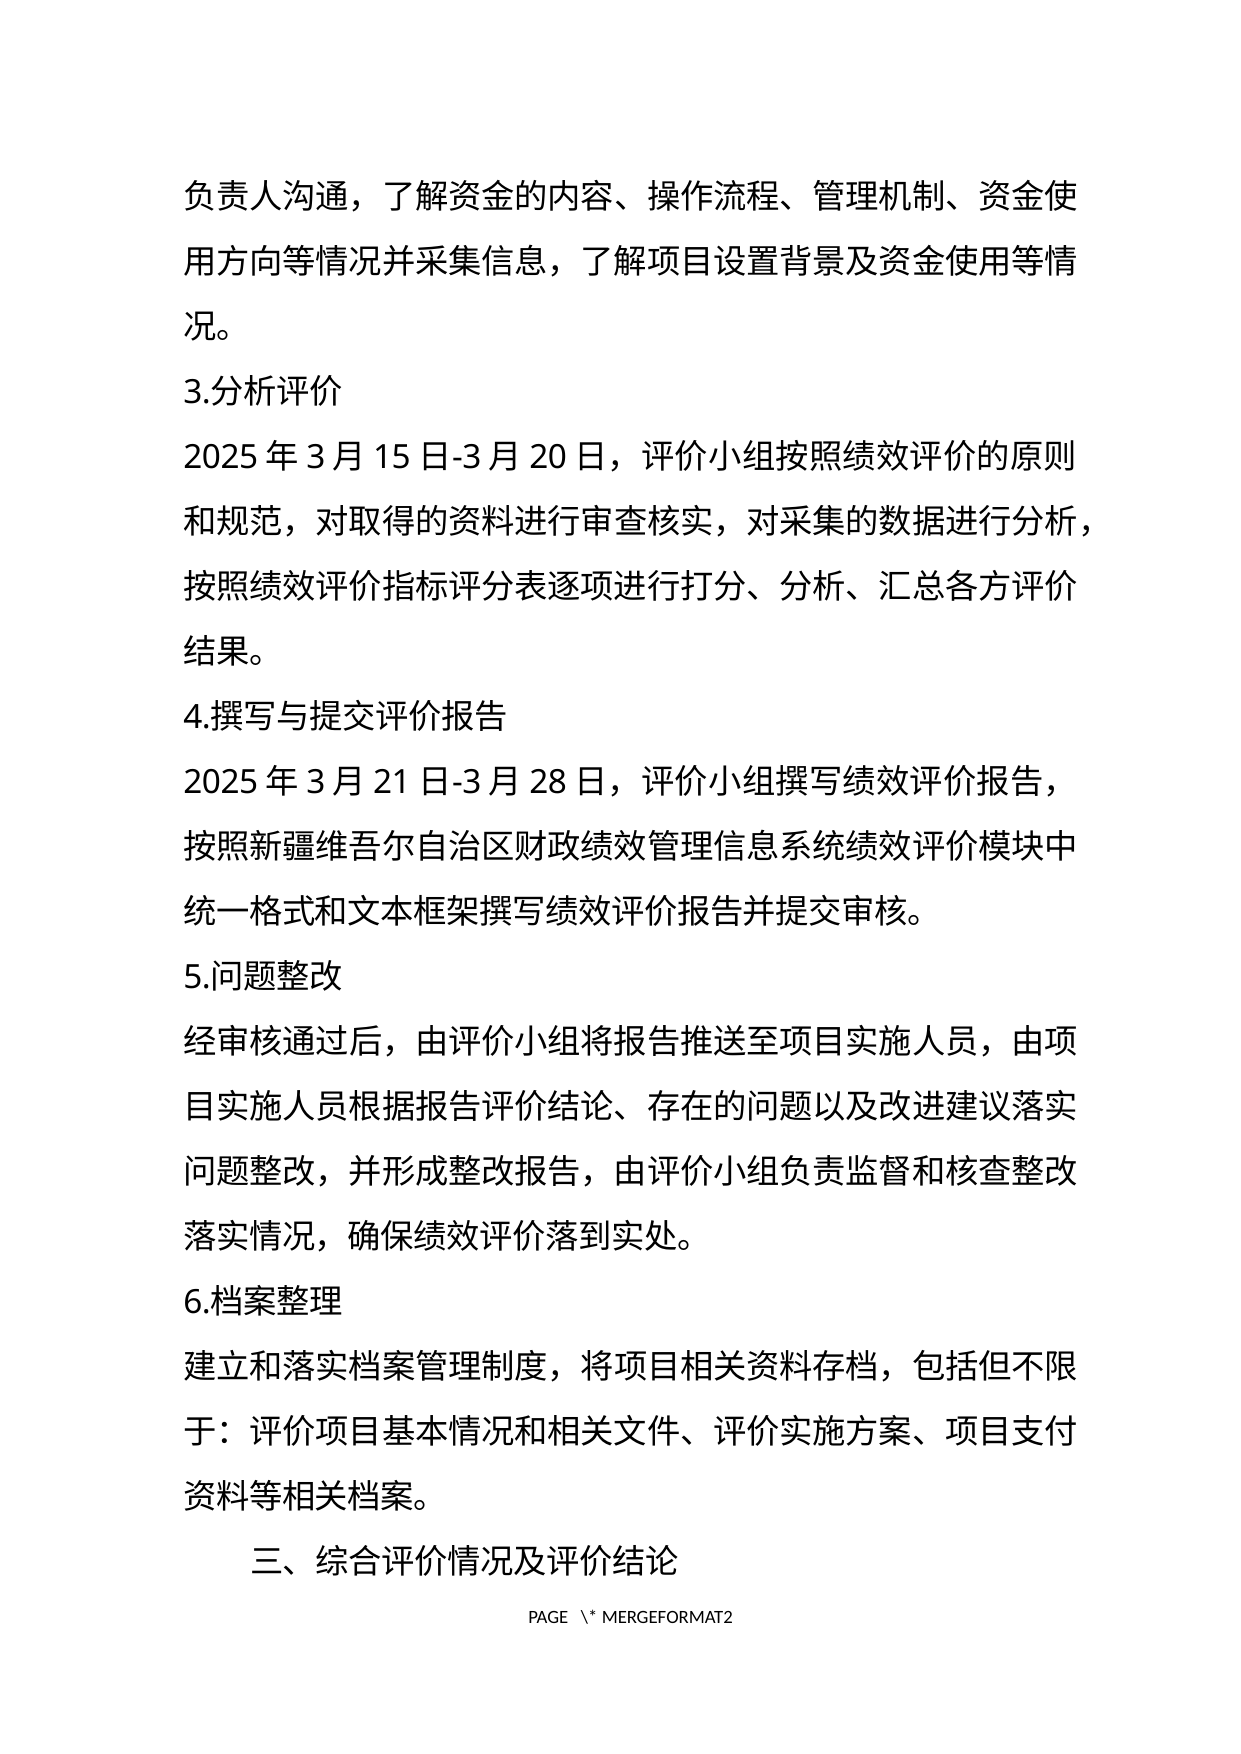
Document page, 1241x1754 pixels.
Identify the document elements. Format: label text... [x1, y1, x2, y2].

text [183, 162, 1078, 1527]
text 三、综合评价情况及评价结论 [183, 1527, 1078, 1592]
